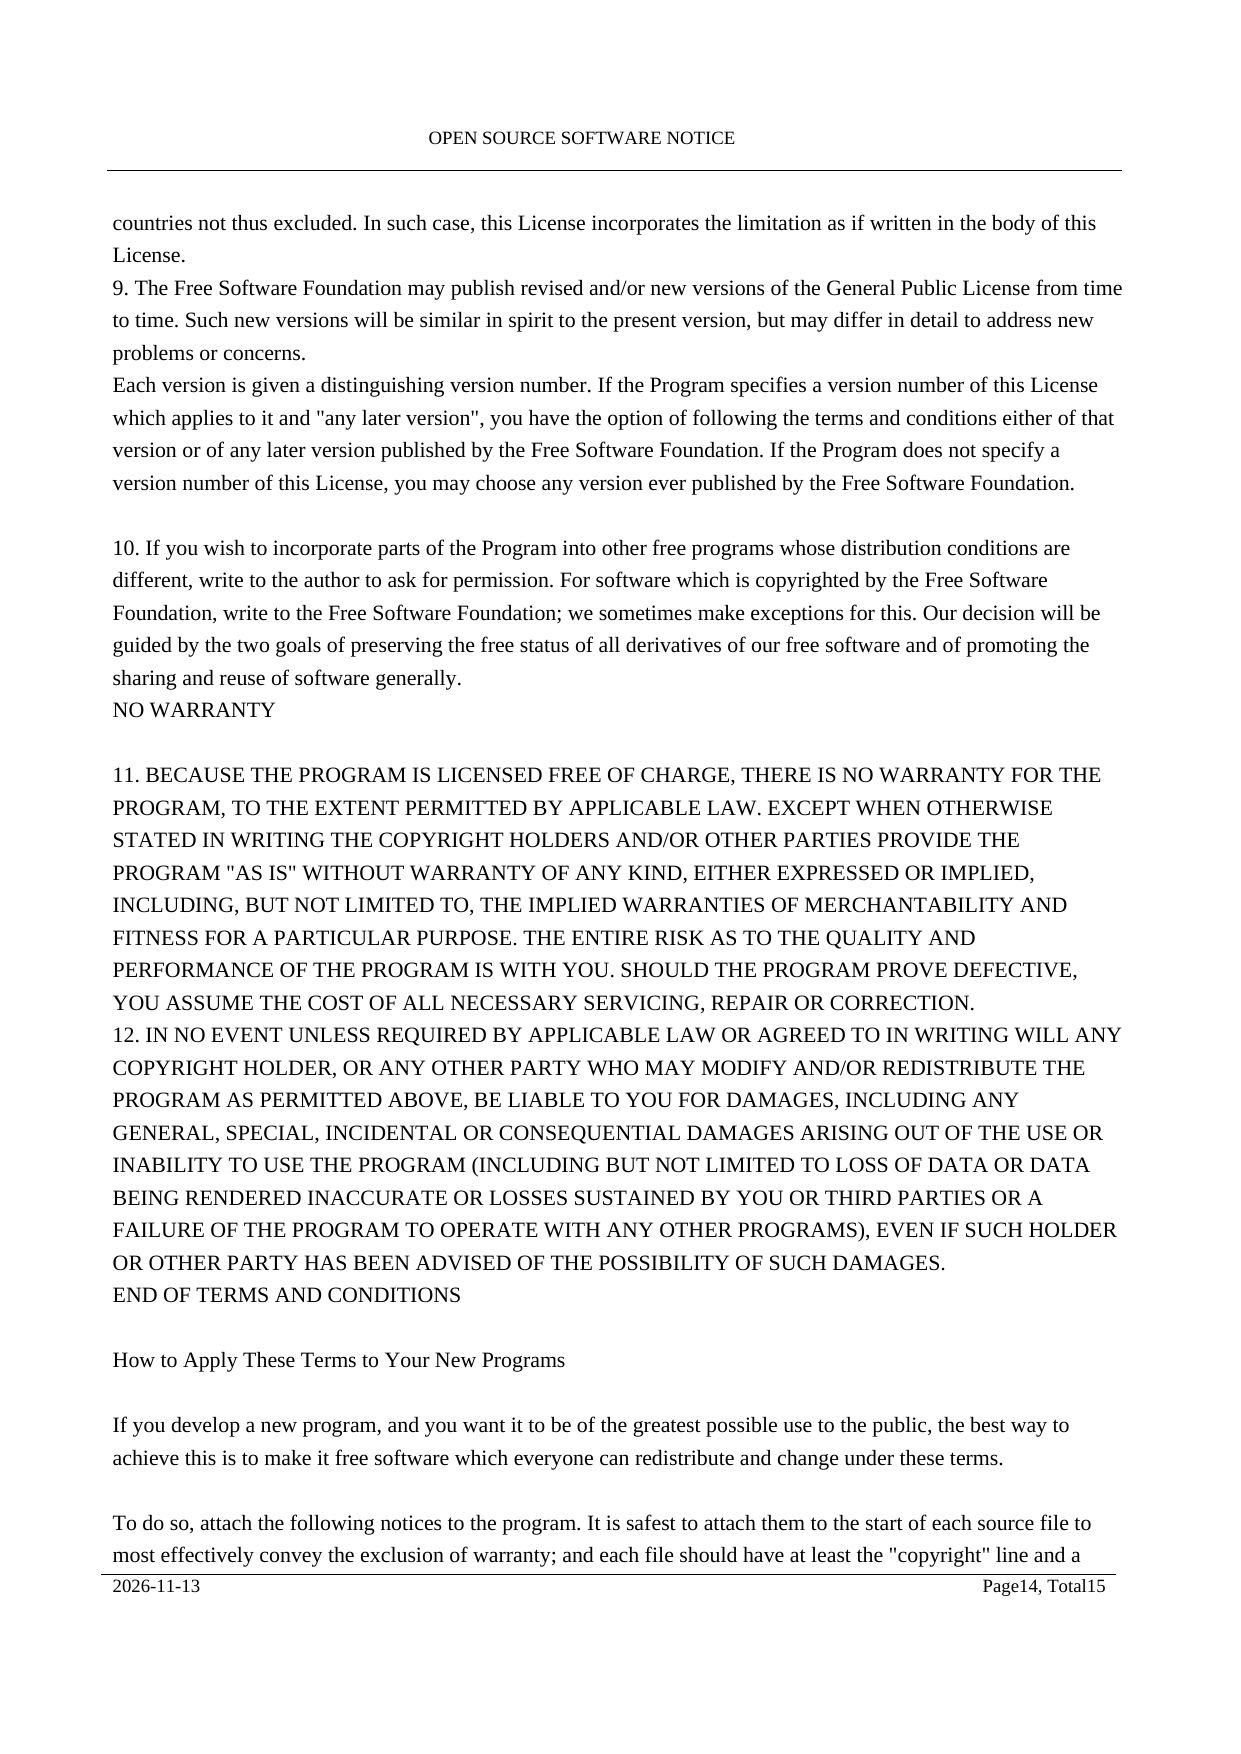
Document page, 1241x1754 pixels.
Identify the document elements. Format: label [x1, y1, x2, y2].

text [112, 206, 1128, 1571]
